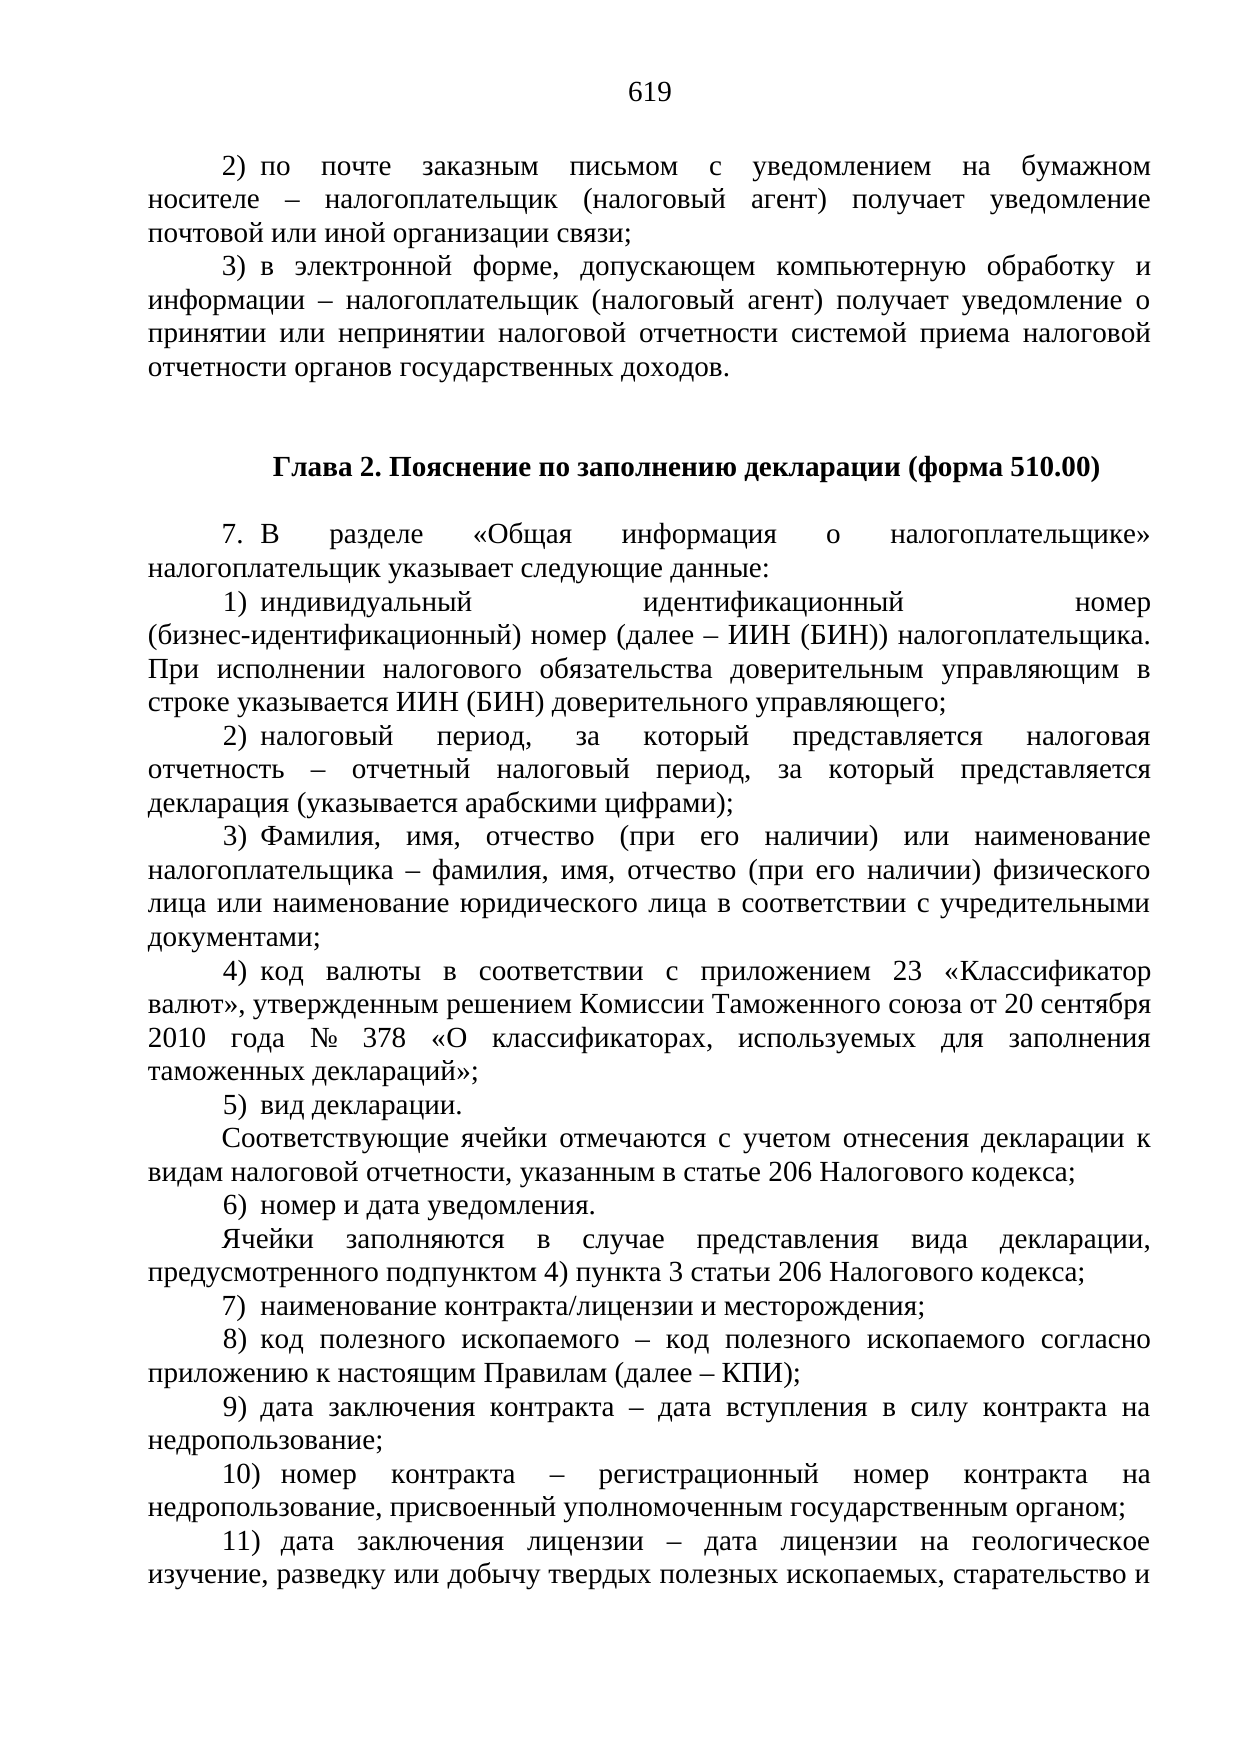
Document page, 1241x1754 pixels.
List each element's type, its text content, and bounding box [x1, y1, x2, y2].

list код полезного ископаемого – код полезного ископаемого согласно приложению к настоящим Правилам (далее – КПИ); [148, 1322, 1152, 1389]
list по почте заказным письмом с уведомлением на бумажном носителе – налогоплательщик (налоговый агент) получает уведомление почтовой или иной организации связи; [148, 148, 1152, 248]
list Фамилия, имя, отчество (при его наличии) или наименование налогоплательщика – фамилия, имя, отчество (при его наличии) физического лица или наименование юридического лица в соответствии с учредительными документами; [148, 818, 1152, 953]
list номер и дата уведомления. [148, 1187, 1152, 1221]
text Соответствующие ячейки отмечаются с учетом отнесения декларации к видам налоговой отчетности, указанным в статье 206 Налогового кодекса; [148, 1120, 1152, 1187]
list номер контракта – регистрационный номер контракта на недропользование, присвоенный уполномоченным государственным органом; [148, 1456, 1152, 1523]
list вид декларации. [148, 1087, 1152, 1120]
list налоговый период, за который представляется налоговая отчетность – отчетный налоговый период, за который представляется декларация (указывается арабскими цифрами); [148, 718, 1152, 818]
list В разделе «Общая информация о налогоплательщике» налогоплательщик указывает следующие данные: [148, 517, 1152, 584]
list дата заключения контракта – дата вступления в силу контракта на недропользование; [148, 1389, 1152, 1456]
list наименование контракта/лицензии и месторождения; [148, 1288, 1152, 1322]
list в электронной форме, допускающем компьютерную обработку и информации – налогоплательщик (налоговый агент) получает уведомление о принятии или непринятии налоговой отчетности системой приема налоговой отчетности органов государственных доходов. [148, 248, 1152, 382]
list индивидуальный идентификационный номер (бизнес-идентификационный) номер (далее – ИИН (БИН)) налогоплательщика. При исполнении налогового обязательства доверительным управляющим в строке указывается ИИН (БИН) доверительного управляющего; [148, 584, 1152, 718]
list код валюты в соответствии с приложением 23 «Классификатор валют», утвержденным решением Комиссии Таможенного союза от 20 сентября 2010 года № 378 «О классификаторах, используемых для заполнения таможенных деклараций»; [148, 953, 1152, 1087]
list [148, 1523, 1152, 1590]
text Ячейки заполняются в случае представления вида декларации, предусмотренного подпунктом 4) пункта 3 статьи 206 Налогового кодекса; [148, 1221, 1152, 1288]
text Глава 2. Пояснение по заполнению декларации (форма 510.00) [148, 449, 1152, 483]
